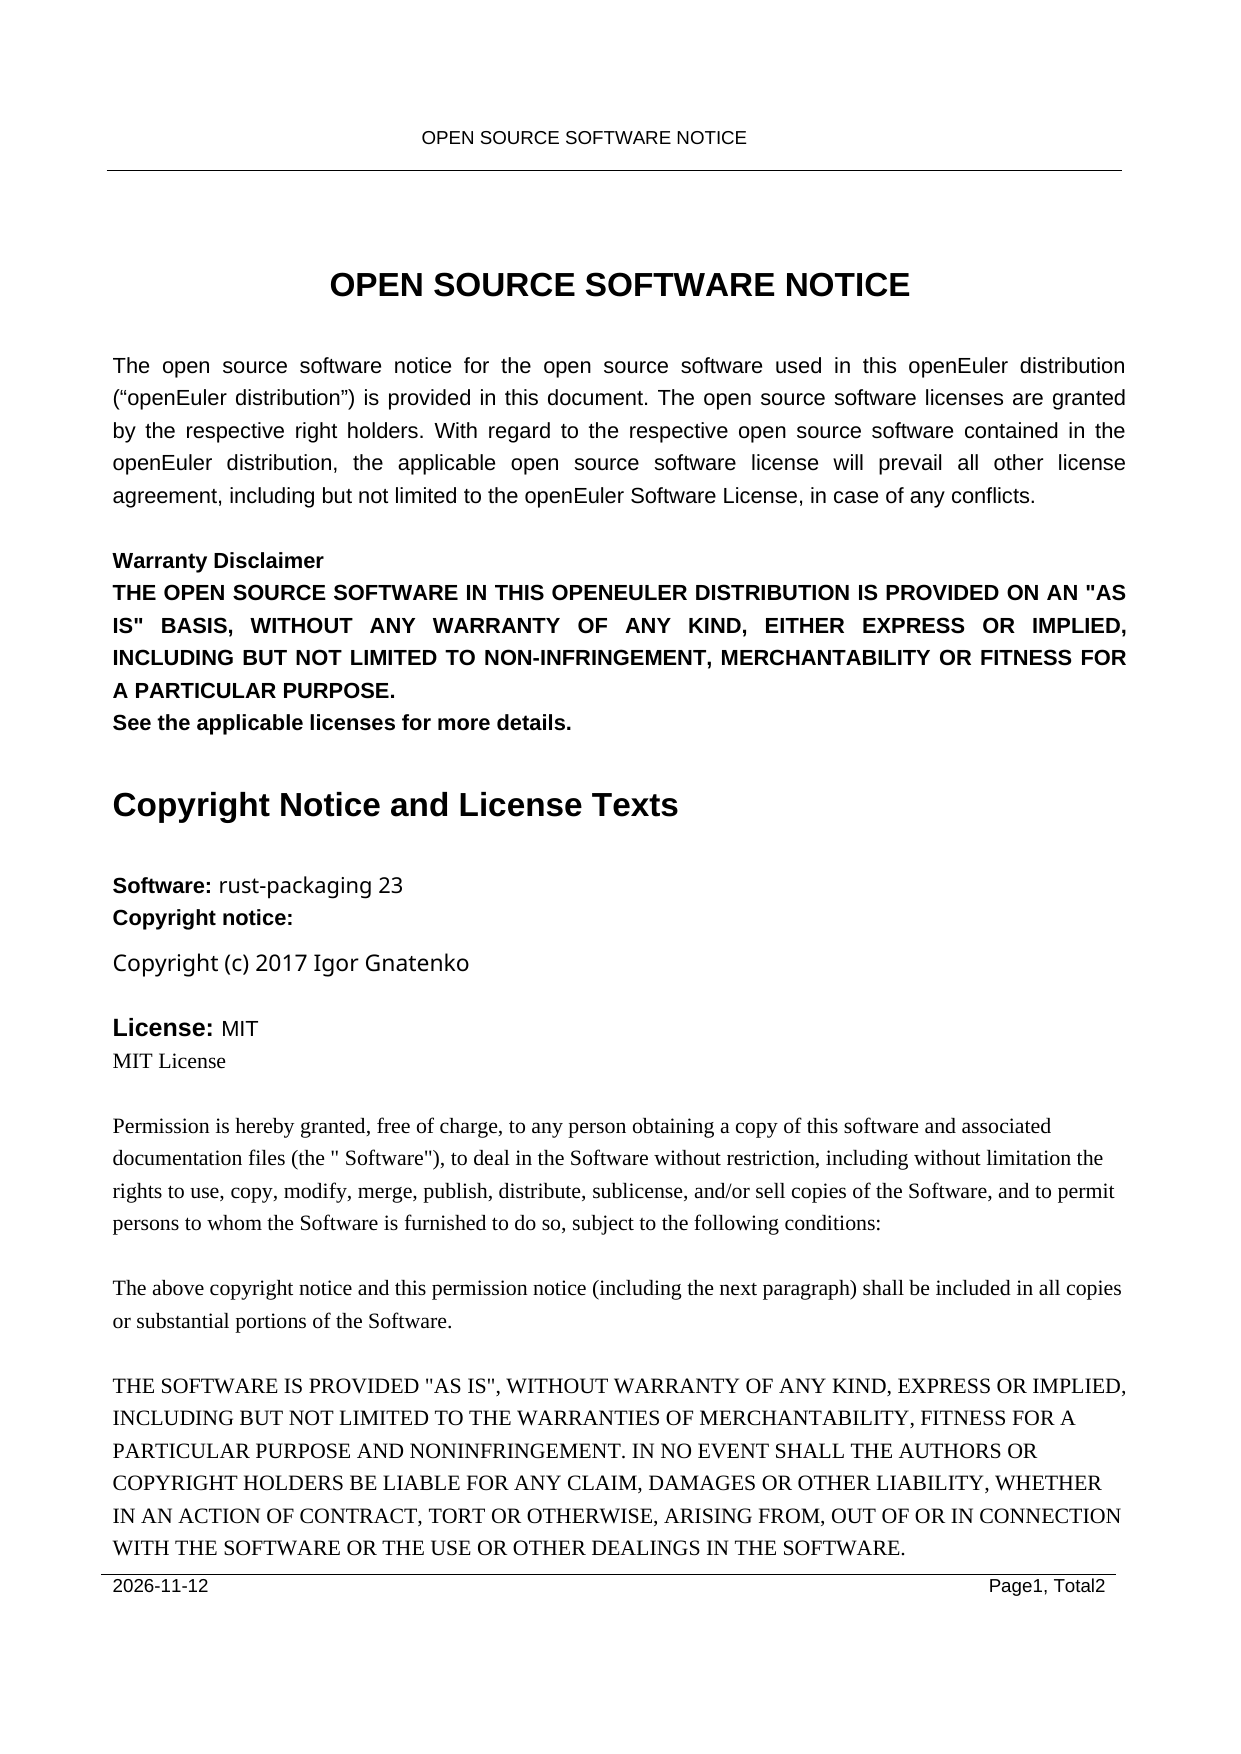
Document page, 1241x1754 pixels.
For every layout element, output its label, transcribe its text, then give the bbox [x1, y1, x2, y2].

text Warranty Disclaimer [112, 544, 1128, 576]
text THE OPEN SOURCE SOFTWARE IN THIS OPENEULER DISTRIBUTION IS PROVIDED ON AN "AS IS" BASIS, WITHOUT ANY WARRANTY OF ANY KIND, EITHER EXPRESS OR IMPLIED, INCLUDING BUT NOT LIMITED TO NON-INFRINGEMENT, MERCHANTABILITY OR FITNESS FOR A PARTICULAR PURPOSE. See the applicable licenses for more details. [112, 576, 1128, 739]
text Copyright notice: [112, 901, 1128, 934]
text Copyright (c) 2017 Igor Gnatenko [112, 947, 1128, 1012]
text OPEN SOURCE SOFTWARE NOTICE [112, 251, 1128, 316]
text Copyright Notice and License Texts [112, 771, 1128, 836]
text The open source software notice for the open source software used in this openEuler distribution (“openEuler distribution”) is provided in this document. The open source software licenses are granted by the respective right holders. With regard to the respective open source software contained in the openEuler distribution, the applicable open source software license will prevail all other license agreement, including but not limited to the openEuler Software License, in case of any conflicts. [112, 349, 1128, 511]
title Software: rust-packaging 23 [112, 869, 1128, 901]
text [112, 1044, 1128, 1564]
text License: MIT [112, 1012, 1128, 1044]
